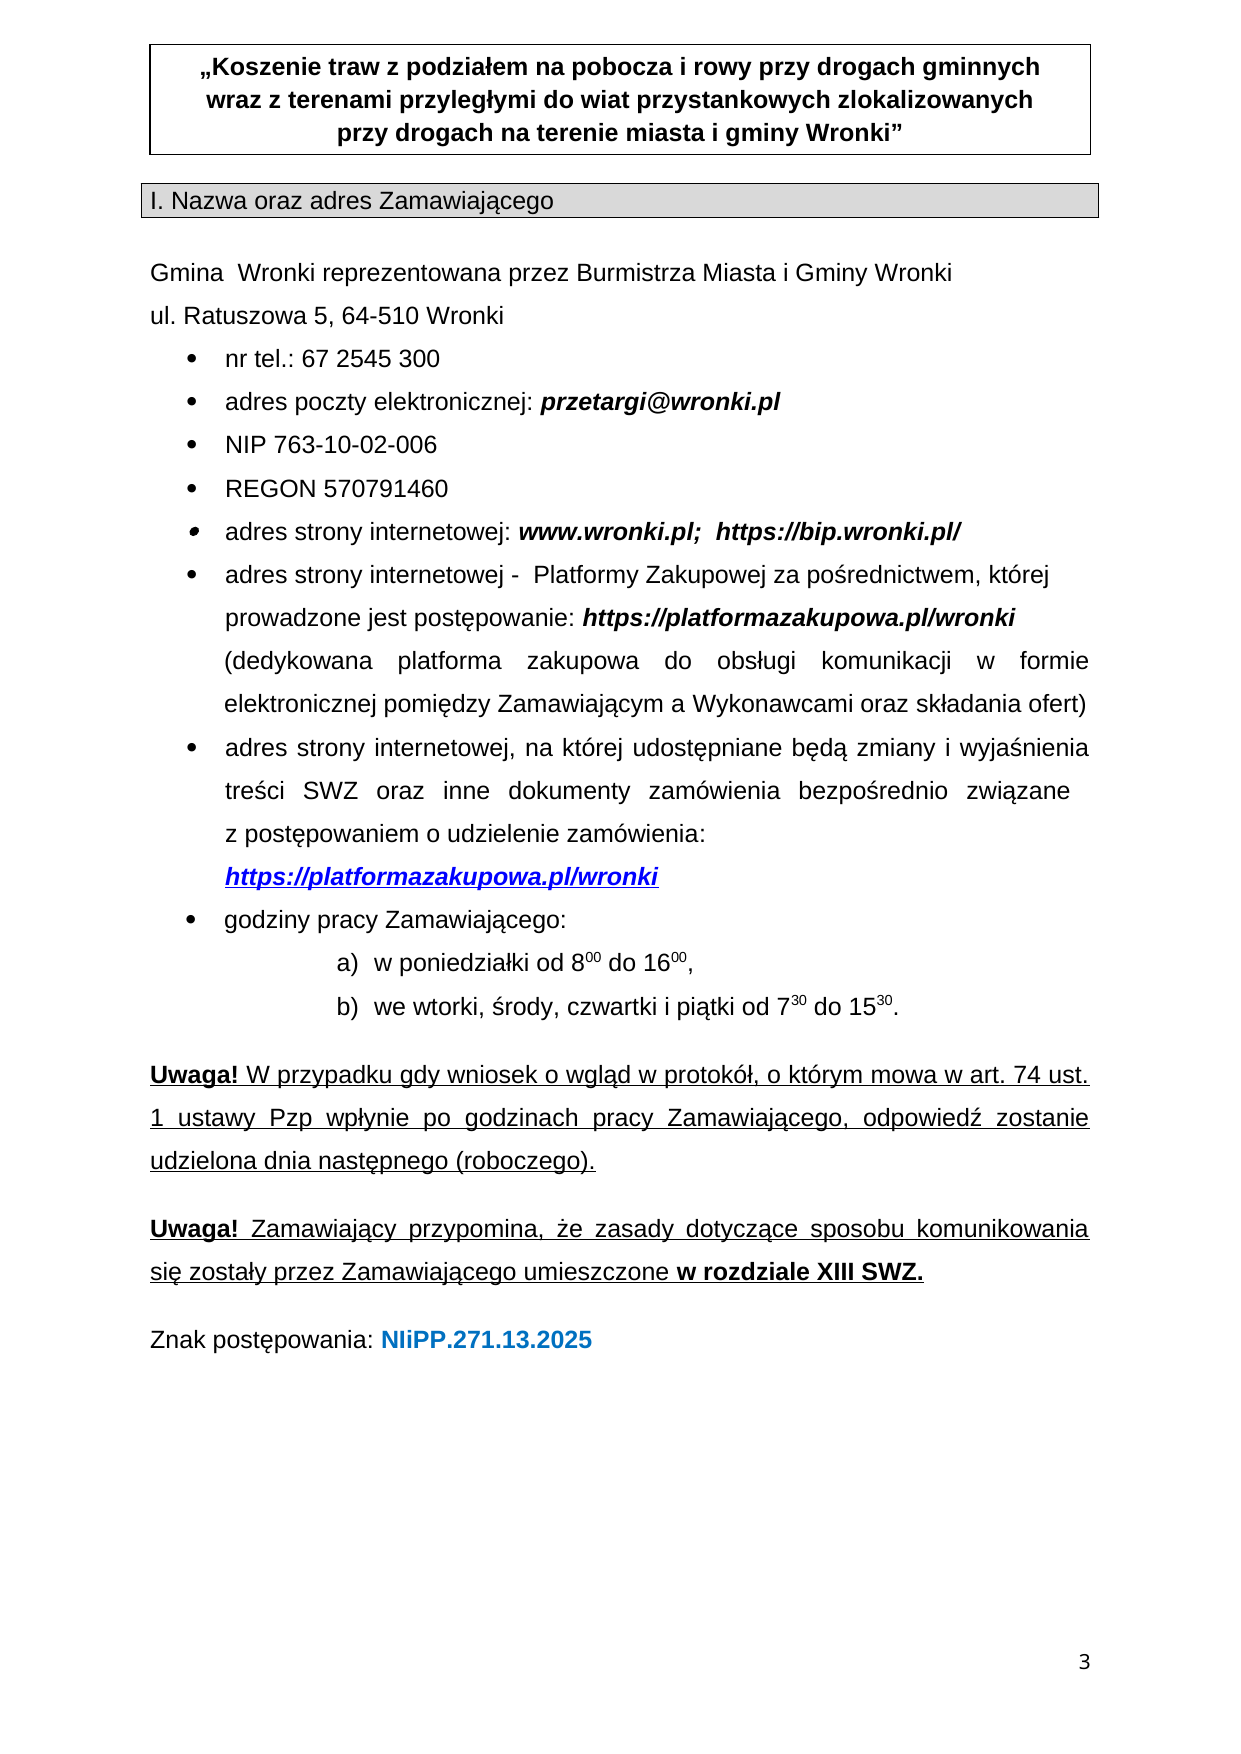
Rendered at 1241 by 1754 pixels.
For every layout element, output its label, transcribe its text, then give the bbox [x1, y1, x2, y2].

text ul. Ratuszowa 5, 64-510 Wronki [150, 301, 1090, 329]
text https://platformazakupowa.pl/wronki [225, 862, 1090, 891]
list NIP 763-10-02-006 [187, 430, 1090, 459]
text Uwaga! W przypadku gdy wniosek o wgląd w protokół, o którym mowa w art. 74 ust. 1 ustawy Pzp wpłynie po godzinach pracy Zamawiającego, odpowiedź zostanie udzielona dnia następnego (roboczego). [150, 1086, 1090, 1128]
list adres strony internetowej: www.wronki.pl; https://bip.wronki.pl/ [187, 517, 1090, 546]
list adres strony internetowej - Platformy Zakupowej za pośrednictwem, której prowadzone jest postępowanie: https://platformazakupowa.pl/wronki [187, 560, 1090, 632]
text Znak postępowania: NIiPP.271.13.2025 [150, 1325, 1090, 1354]
list REGON 570791460 [187, 473, 1090, 502]
text (dedykowana platforma zakupowa do obsługi komunikacji w formie elektronicznej pomiędzy Zamawiającym a Wykonawcami oraz składania ofert) [224, 646, 1090, 718]
list adres poczty elektronicznej: przetargi@wronki.pl [187, 387, 1090, 416]
list w poniedziałki od 800 do 1600, [336, 948, 1090, 977]
text Uwaga! W przypadku gdy wniosek o wgląd w protokół, o którym mowa w art. 74 ust. 1 ustawy Pzp wpłynie po godzinach pracy Zamawiającego, odpowiedź zostanie udzielona dnia następnego (roboczego). [150, 1129, 1090, 1175]
list nr tel.: 67 2545 300 [187, 344, 1090, 373]
text Gmina Wronki reprezentowana przez Burmistrza Miasta i Gminy Wronki [150, 258, 1090, 286]
list adres strony internetowej, na której udostępniane będą zmiany i wyjaśnienia treści SWZ oraz inne dokumenty zamówienia bezpośrednio związane z postępowaniem o udzielenie zamówienia: [187, 733, 1090, 848]
list godziny pracy Zamawiającego: [186, 905, 1090, 934]
text Uwaga! Zamawiający przypomina, że zasady dotyczące sposobu komunikowania się zostały przez Zamawiającego umieszczone w rozdziale XIII SWZ. [150, 1240, 1090, 1286]
list we wtorki, środy, czwartki i piątki od 730 do 1530. [336, 992, 1090, 1020]
text Uwaga! W przypadku gdy wniosek o wgląd w protokół, o którym mowa w art. 74 ust. 1 ustawy Pzp wpłynie po godzinach pracy Zamawiającego, odpowiedź zostanie udzielona dnia następnego (roboczego). [150, 1060, 1090, 1085]
subtitle I. Nazwa oraz adres Zamawiającego [142, 184, 1098, 217]
text Uwaga! Zamawiający przypomina, że zasady dotyczące sposobu komunikowania się zostały przez Zamawiającego umieszczone w rozdziale XIII SWZ. [150, 1214, 1090, 1239]
